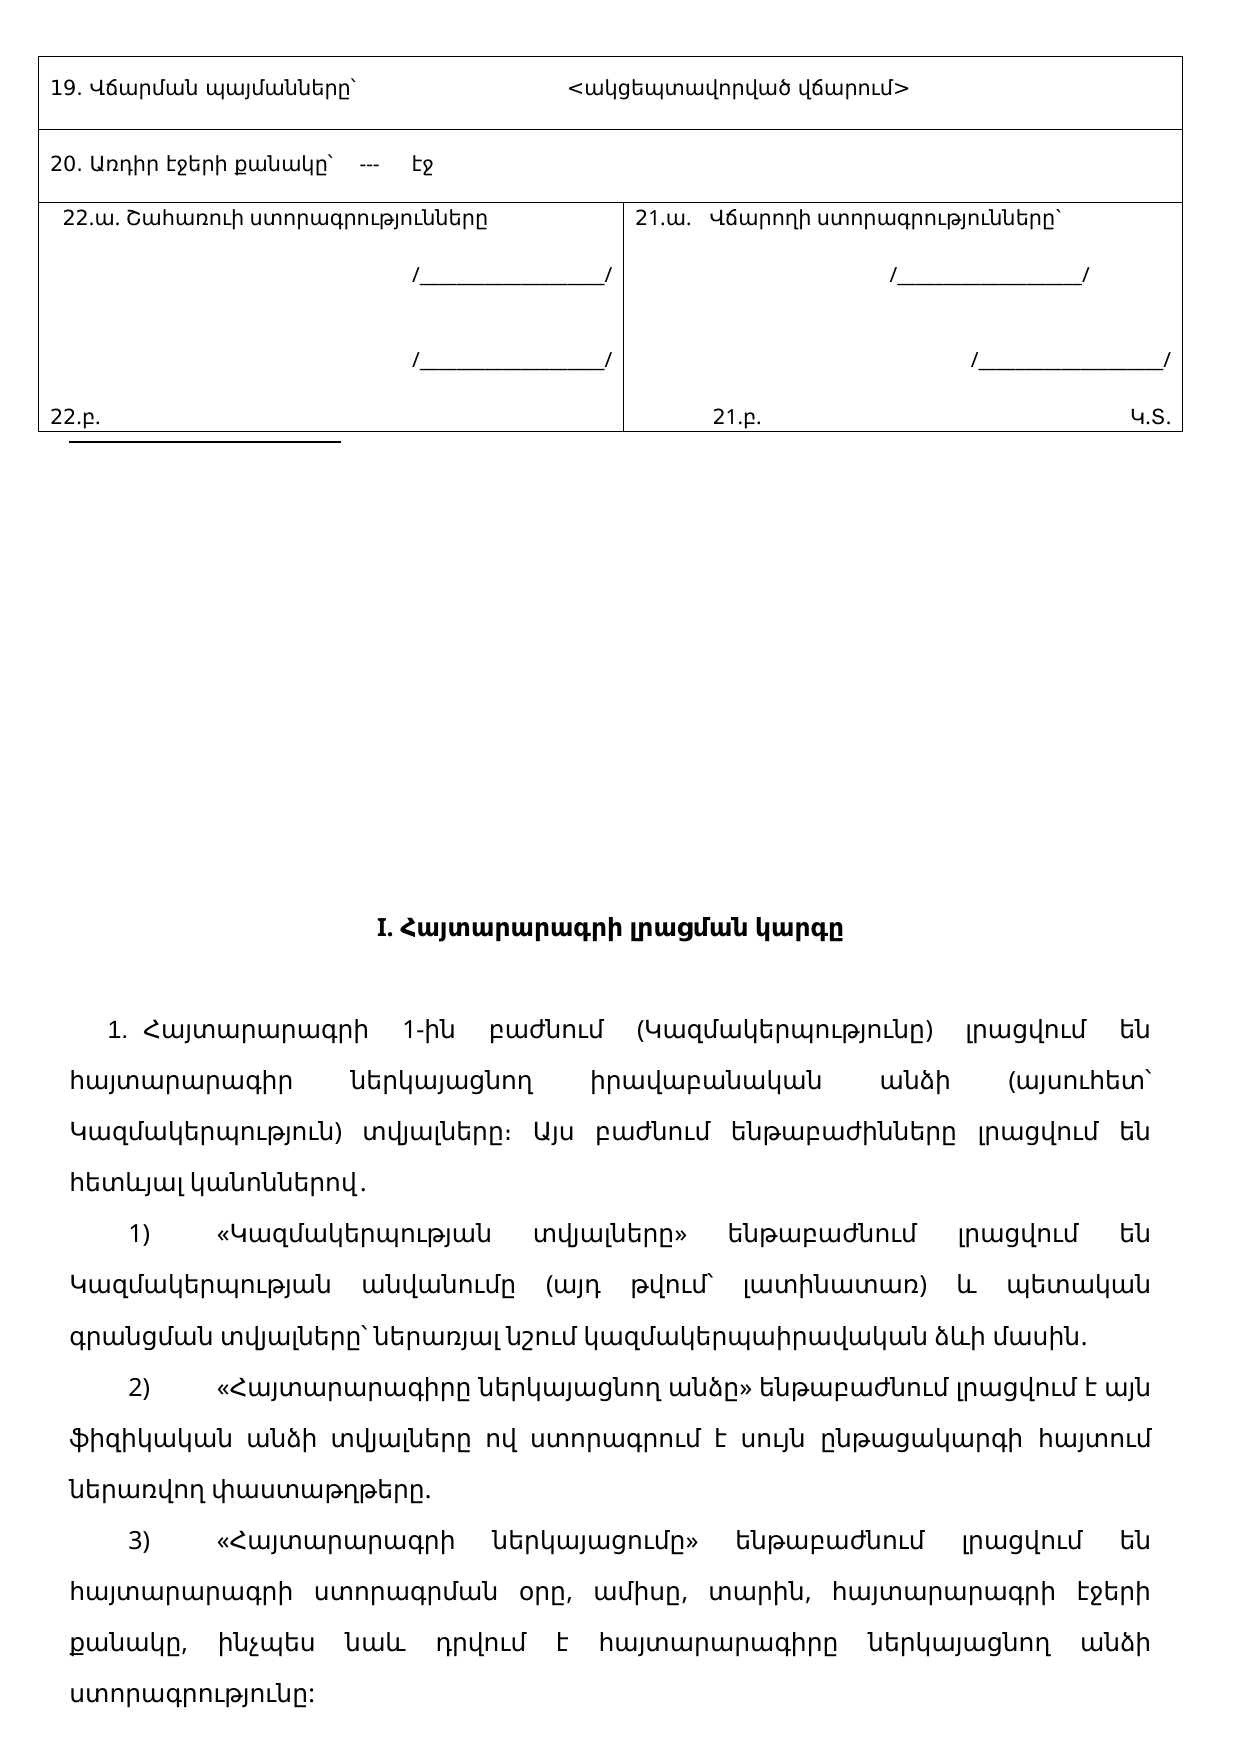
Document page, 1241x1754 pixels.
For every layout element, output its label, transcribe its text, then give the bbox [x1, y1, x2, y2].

table_cell 20. Առդիր էջերի քանակը՝ --- էջ [39, 130, 1182, 202]
table_cell 22.ա. Շահառուի ստորագրությունները /____________________/ /____________________/ 22.բ. Կ.Տ. [39, 203, 623, 431]
table_cell 19. Վճարման պայմանները՝ <ակցեպտավորված վճարում> [39, 57, 1182, 129]
table_cell 21.ա. Վճարողի ստորագրությունները` /____________________/ /____________________/ 21.բ. Կ.Տ. [624, 203, 1182, 431]
